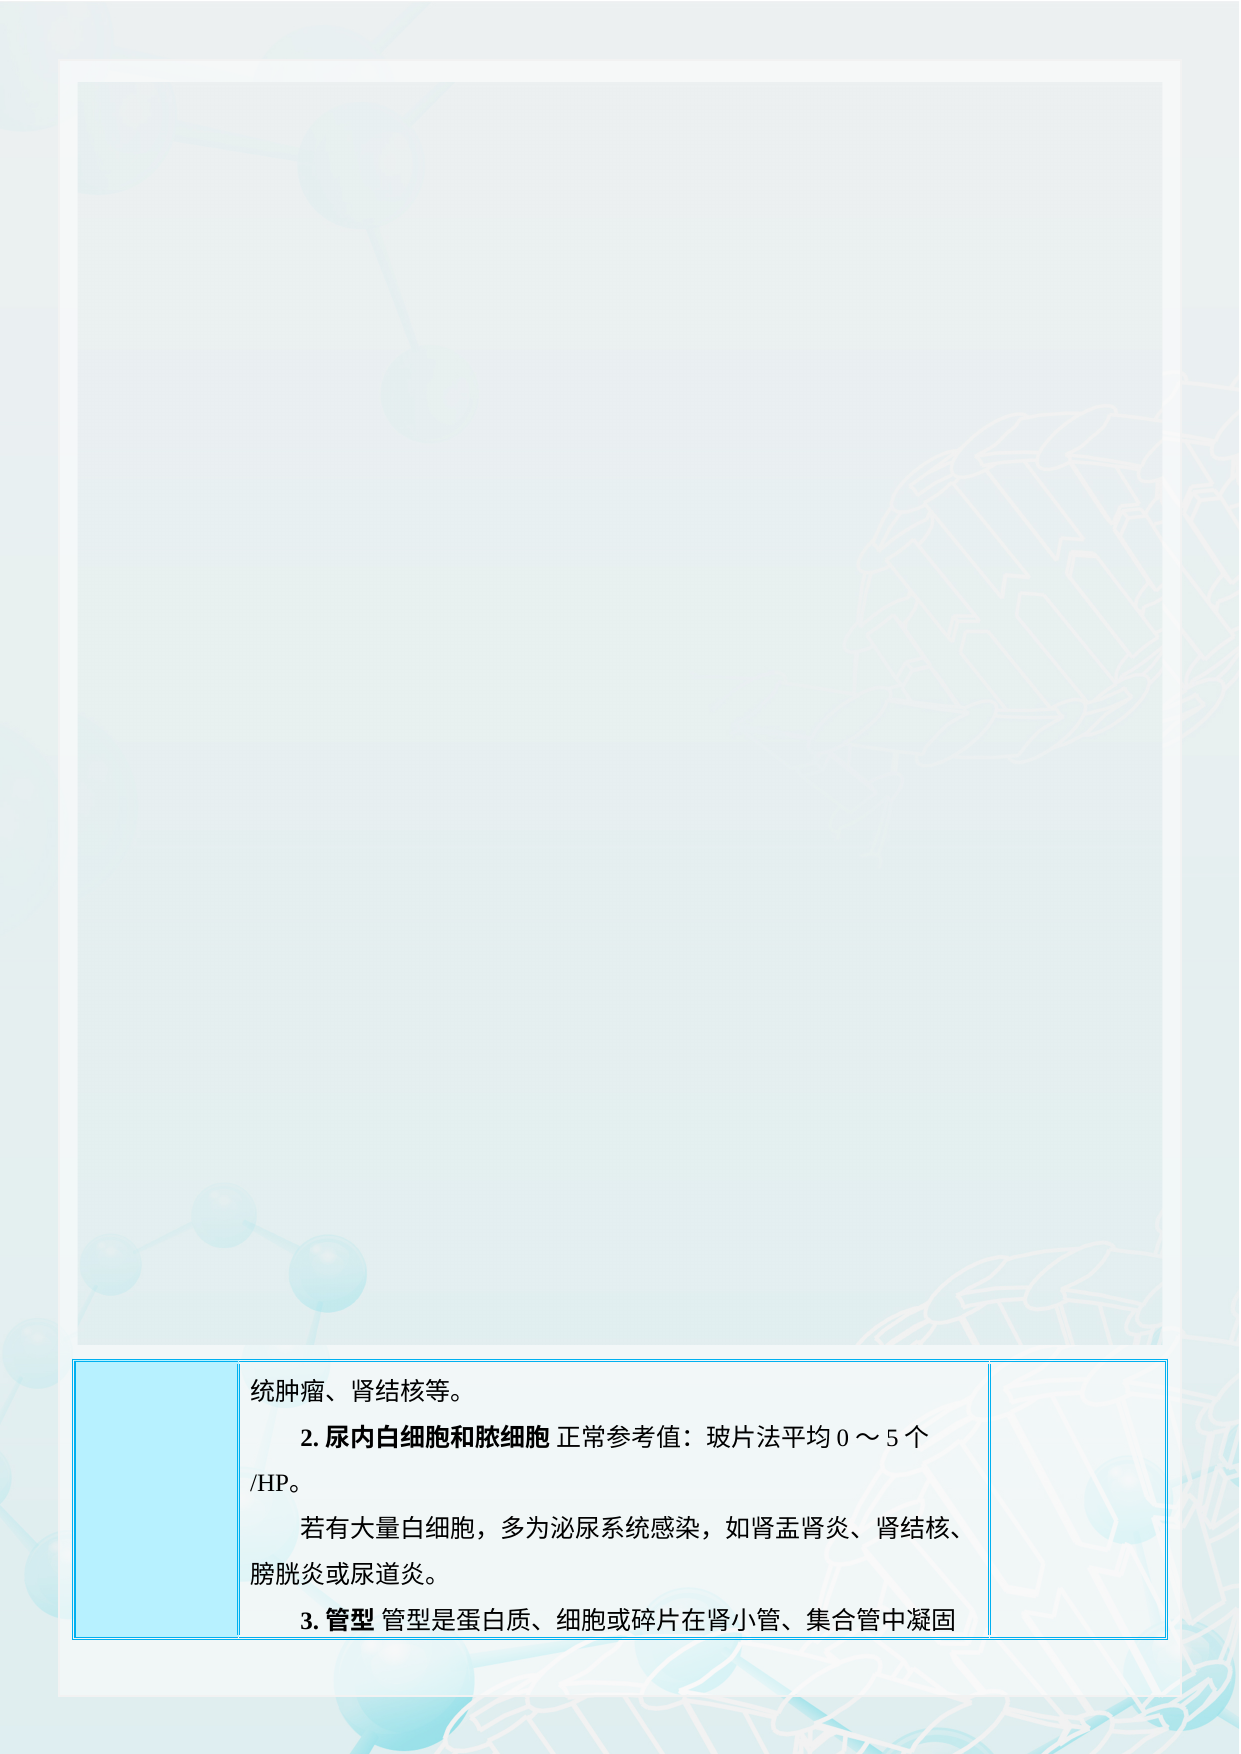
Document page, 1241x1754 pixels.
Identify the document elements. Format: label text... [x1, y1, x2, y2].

table_cell 通过教师讲解，了解尿液与粪便检查的基本理论知识。 [990, 1362, 1165, 1637]
picture [0, 1, 1240, 1754]
table_cell 知识讲解 （40min） [76, 1360, 239, 1637]
